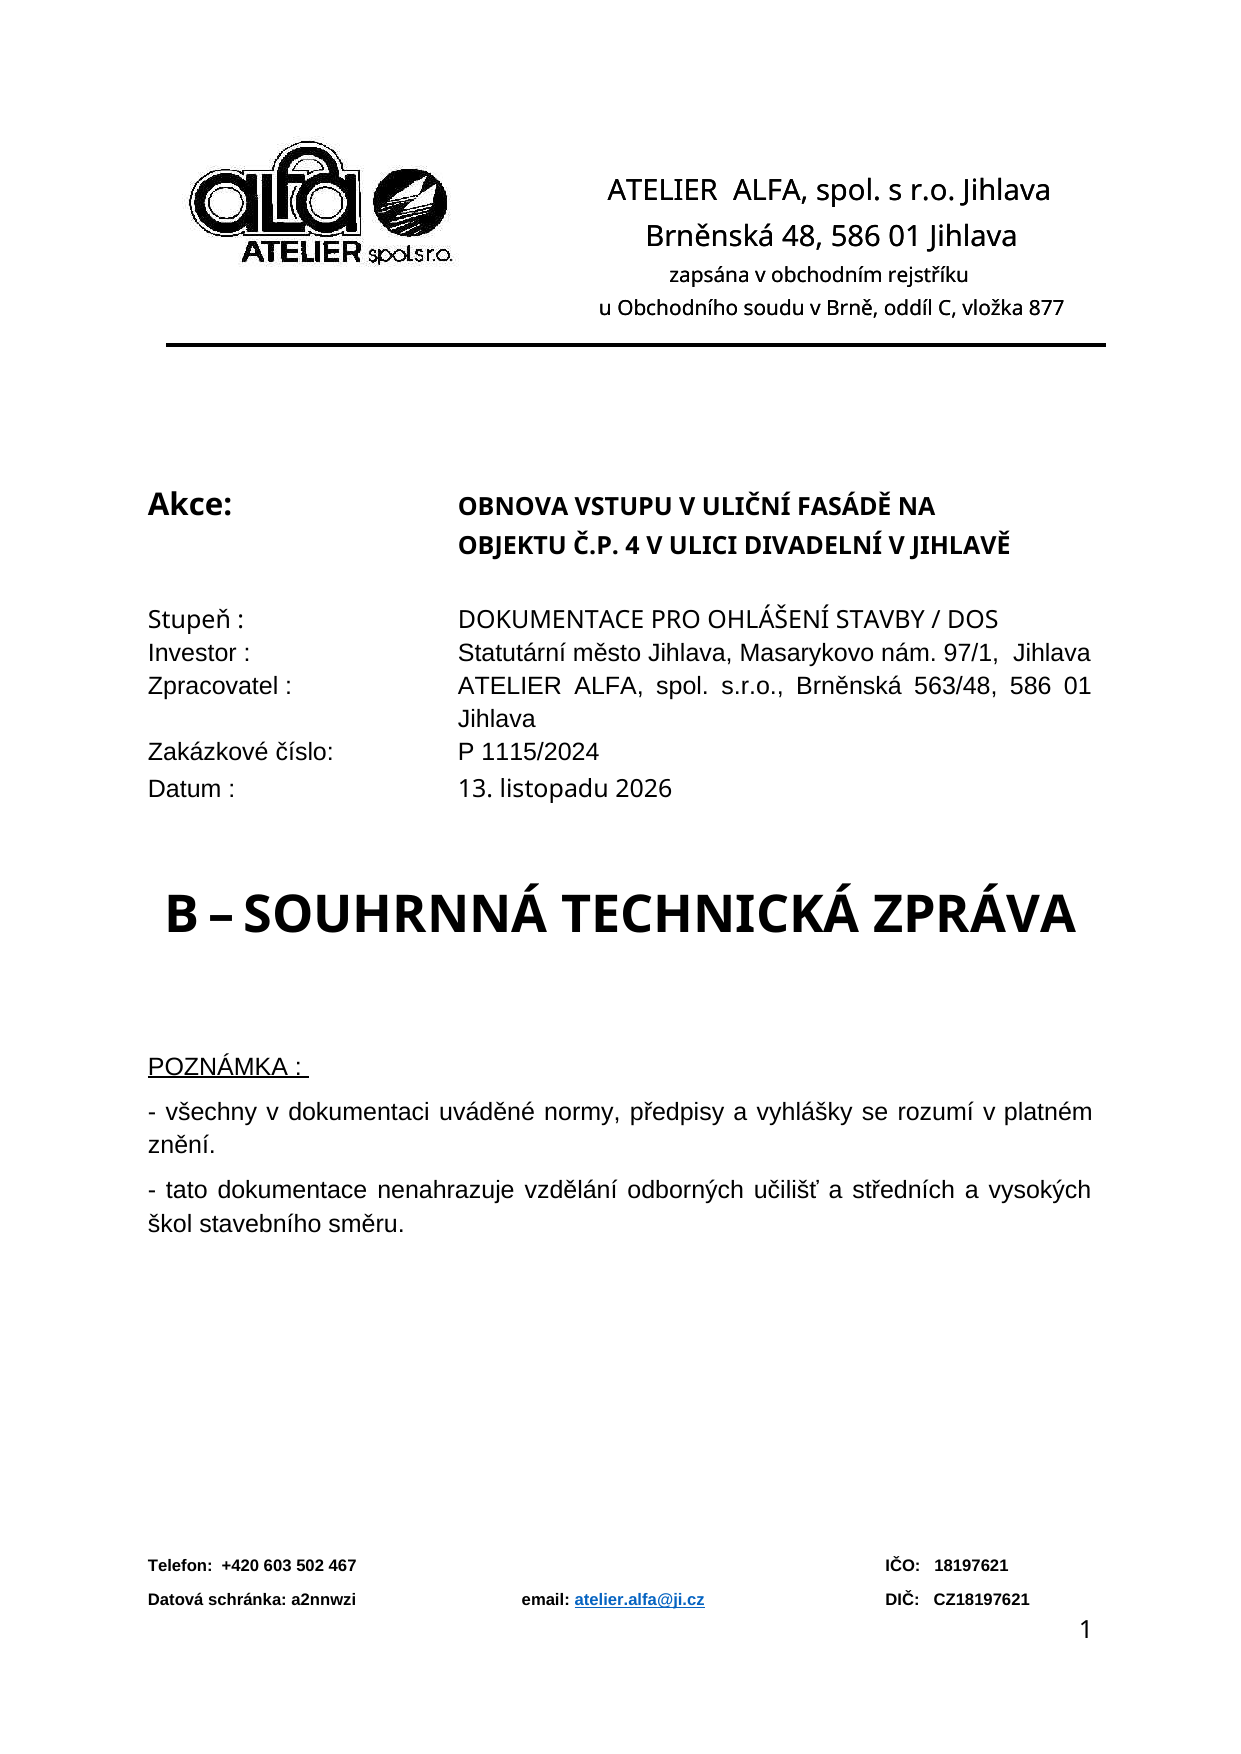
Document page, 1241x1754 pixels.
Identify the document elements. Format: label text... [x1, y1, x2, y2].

text ATELIER ALFA, spol. s r.o. Jihlava [539, 169, 1106, 209]
text Akce: OBNOVA VSTUPU V ULIČNÍ FASÁDĚ NA [148, 482, 1093, 524]
picture [166, 128, 462, 307]
text Zakázkové číslo: P 1115/2024 [148, 737, 1093, 766]
subtitle – SOUHRNNÁ TECHNICKÁ ZPRÁVA [148, 877, 1093, 948]
text Stupeň : DOKUMENTACE PRO OHLÁŠENÍ STAVBY / DOS [148, 601, 1093, 635]
text zapsána v obchodním rejstříku [539, 261, 1106, 289]
text Brněnská 48, 586 01 Jihlava [539, 215, 1106, 254]
text Datum : 11. dubna 2024 [148, 770, 1093, 804]
text OBJEKTU Č.P. 4 V ULICI DIVADELNÍ V JIHLAVĚ [458, 528, 1093, 562]
text u Obchodního soudu v Brně, oddíl C, vložka 877 [539, 293, 1106, 322]
text - tato dokumentace nenahrazuje vzdělání odborných učilišť a středních a vysokých škol stavebního směru. [148, 1176, 1093, 1237]
text POZNÁMKA : [148, 1051, 1093, 1080]
text - všechny v dokumentaci uváděné normy, předpisy a vyhlášky se rozumí v platném znění. [148, 1097, 1093, 1159]
text Zpracovatel : ATELIER ALFA, spol. s.r.o., Brněnská 563/48, 586 01 Jihlava [148, 671, 1093, 733]
text Investor : Statutární město Jihlava, Masarykovo nám. 97/1, Jihlava [148, 638, 1093, 667]
